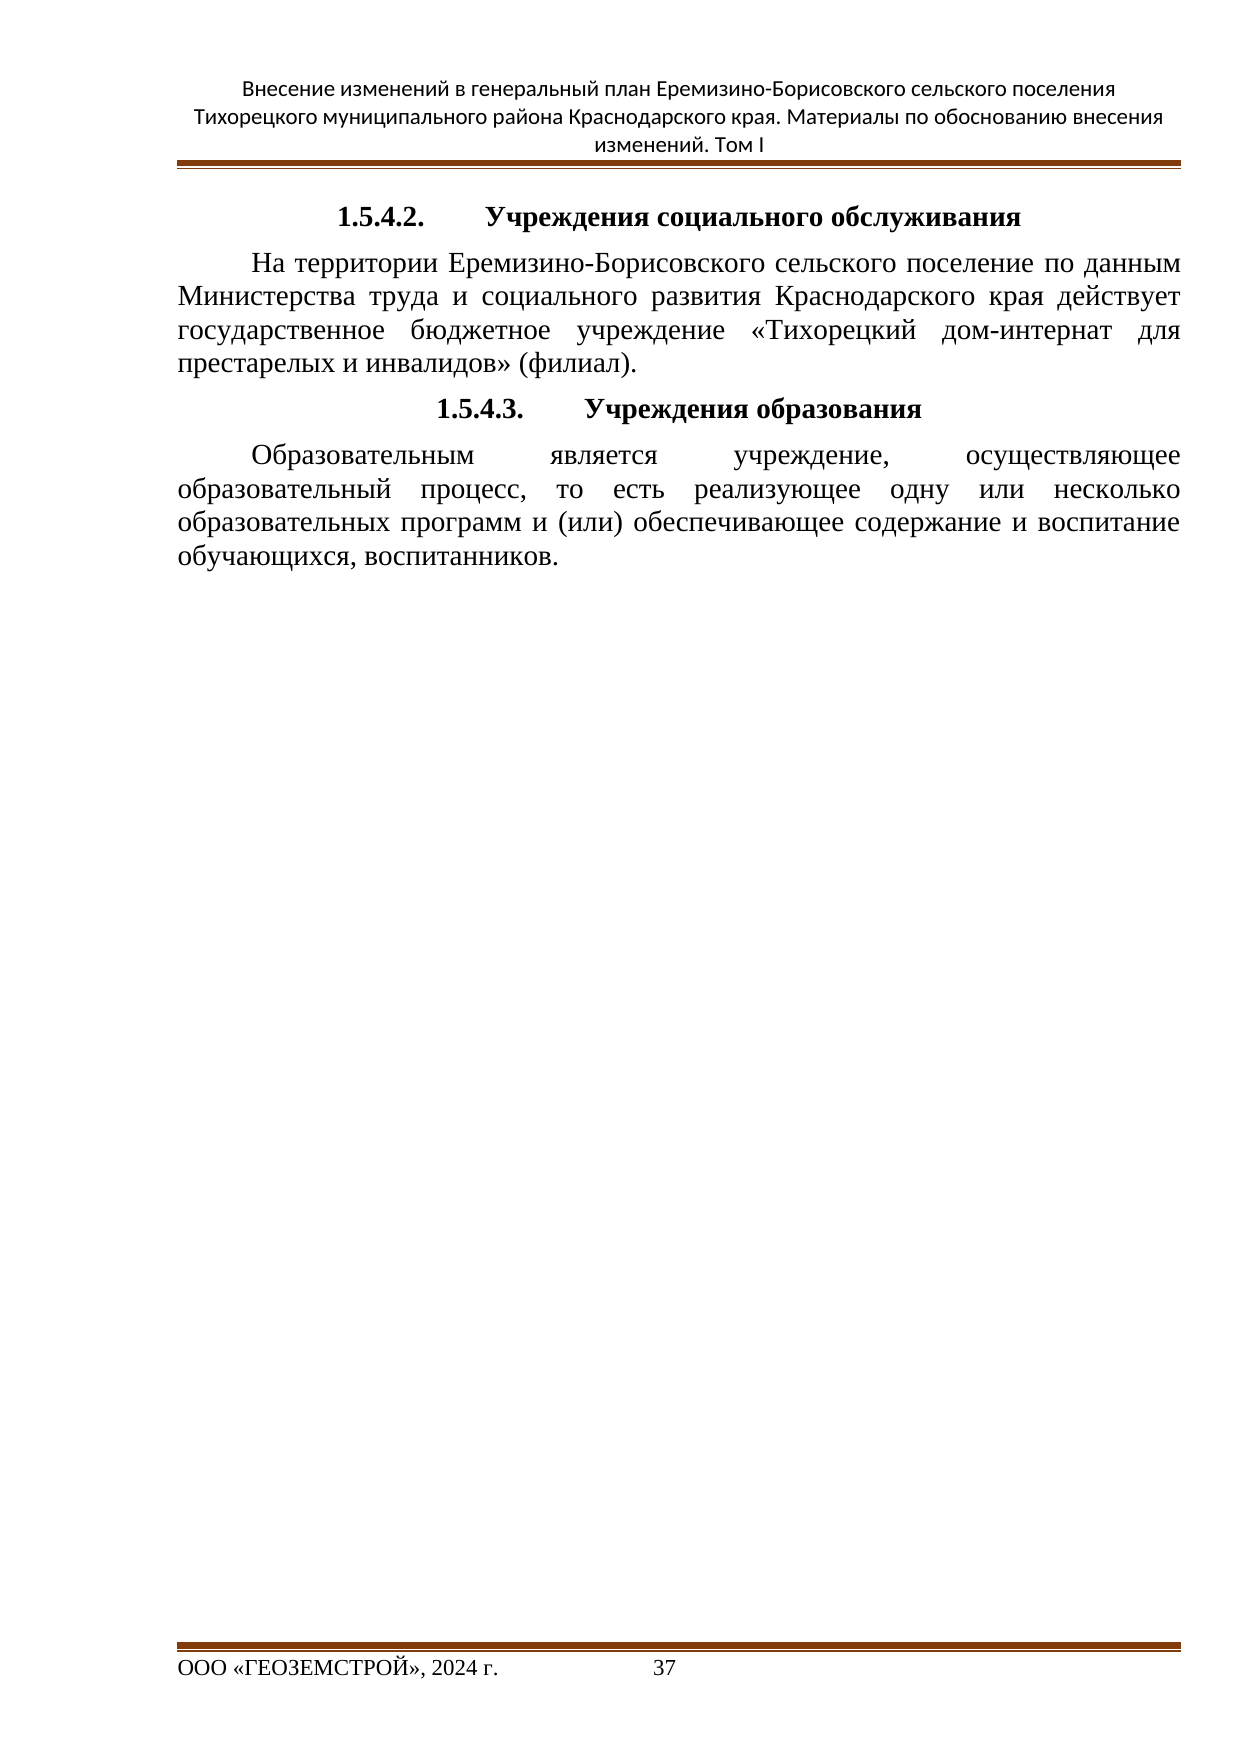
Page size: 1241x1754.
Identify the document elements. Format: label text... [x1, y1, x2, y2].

list Учреждения образования [177, 391, 1181, 425]
text На территории Еремизино-Борисовского сельского поселение по данным Министерства труда и социального развития Краснодарского края действует государственное бюджетное учреждение «Тихорецкий дом-интернат для престарелых и инвалидов» (филиал). [177, 245, 1181, 379]
list Учреждения социального обслуживания [177, 199, 1181, 232]
text Образовательным является учреждение, осуществляющее образовательный процесс, то есть реализующее одну или несколько образовательных программ и (или) обеспечивающее содержание и воспитание обучающихся, воспитанников. [177, 437, 1181, 572]
